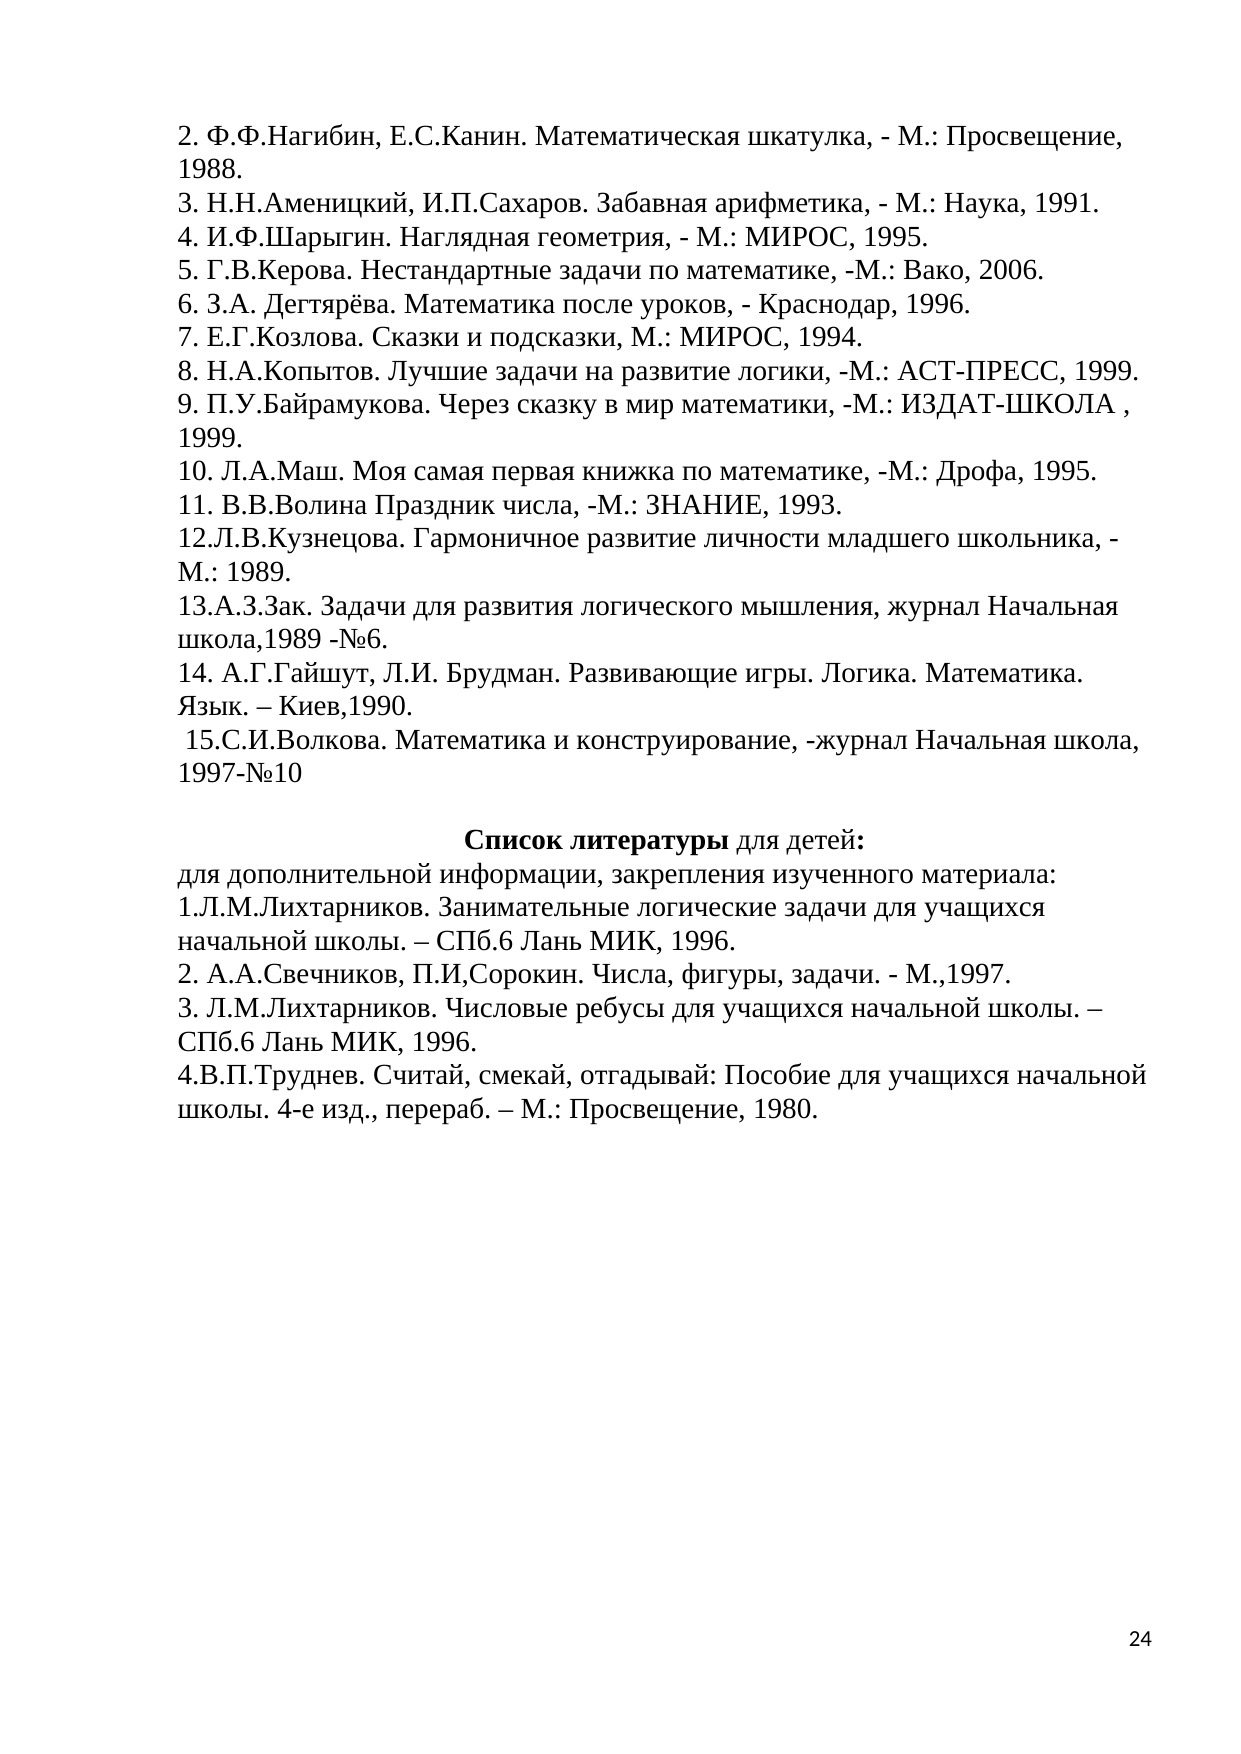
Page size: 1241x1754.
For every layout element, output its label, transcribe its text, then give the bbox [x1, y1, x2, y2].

text 14. А.Г.Гайшут, Л.И. Брудман. Развивающие игры. Логика. Математика. Язык. – Киев,1990. [177, 655, 1152, 722]
text 2. Ф.Ф.Нагибин, Е.С.Канин. Математическая шкатулка, - М.: Просвещение, 1988. [177, 118, 1152, 185]
text 13.А.З.Зак. Задачи для развития логического мышления, журнал Начальная школа,1989 -№6. [177, 588, 1152, 655]
text Список литературы для детей: [177, 822, 1152, 856]
text .В.Керова. Нестандартные задачи по математике, -М.: Вако, 2006. [177, 252, 1152, 286]
text 2. А.А.Свечников, П.И,Сорокин. Числа, фигуры, задачи. - М.,1997. [177, 957, 1152, 990]
text 7. Е.Г.Козлова. Сказки и подсказки, М.: МИРОС, 1994. [177, 319, 1152, 353]
text .А.Маш. Моя самая первая книжка по математике, -М.: Дрофа, 1995. [177, 453, 1152, 487]
text 4. И.Ф.Шарыгин. Наглядная геометрия, - М.: МИРОС, 1995. [177, 219, 1152, 252]
text 4.В.П.Труднев. Считай, смекай, отгадывай: Пособие для учащихся начальной школы. 4-е изд., перераб. – М.: Просвещение, 1980. [177, 1057, 1152, 1124]
text 8. Н.А.Копытов. Лучшие задачи на развитие логики, -М.: АСТ-ПРЕСС, 1999. [177, 353, 1152, 386]
text для дополнительной информации, закрепления изученного материала: [177, 856, 1152, 889]
text .М.Лихтарников. Числовые ребусы для учащихся начальной школы. – СПб.6 Лань МИК, 1996. [177, 990, 1152, 1057]
text 12.Л.В.Кузнецова. Гармоничное развитие личности младшего школьника, -М.: 1989. [177, 521, 1152, 588]
text 3. Н.Н.Аменицкий, И.П.Сахаров. Забавная арифметика, - М.: Наука, 1991. [177, 185, 1152, 219]
text 1.Л.М.Лихтарников. Занимательные логические задачи для учащихся начальной школы. – СПб.6 Лань МИК, 1996. [177, 889, 1152, 957]
text 15.С.И.Волкова. Математика и конструирование, -журнал Начальная школа, 1997-№10 [177, 722, 1152, 789]
text 9. П.У.Байрамукова. Через сказку в мир математики, -М.: ИЗДАТ-ШКОЛА , 1999. [177, 386, 1152, 453]
text 11. В.В.Волина Праздник числа, -М.: ЗНАНИЕ, 1993. [177, 487, 1152, 521]
text 6. З.А. Дегтярёва. Математика после уроков, - Краснодар, 1996. [177, 286, 1152, 319]
